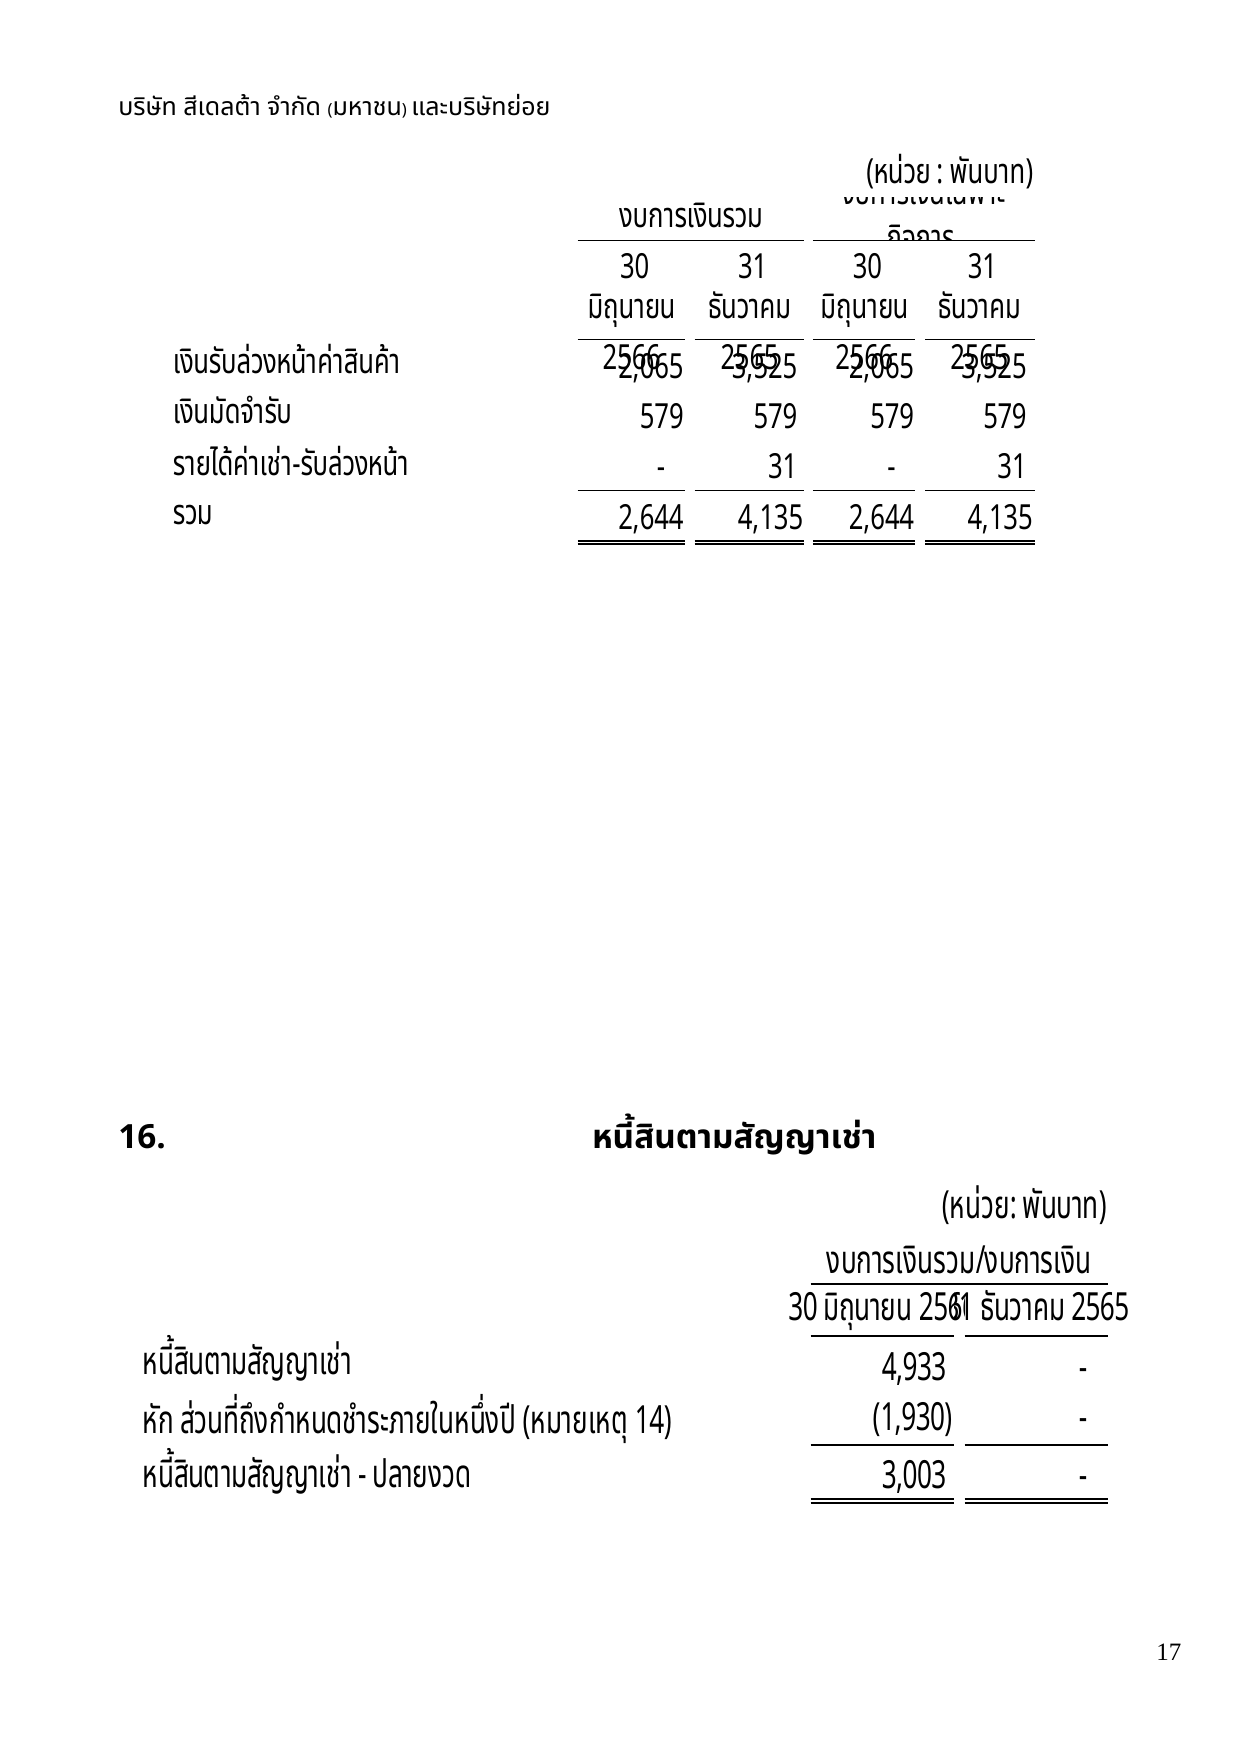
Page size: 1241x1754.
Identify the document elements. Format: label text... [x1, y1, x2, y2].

text 16. หนี้สินตามสัญญาเช่า [118, 1113, 1186, 1163]
